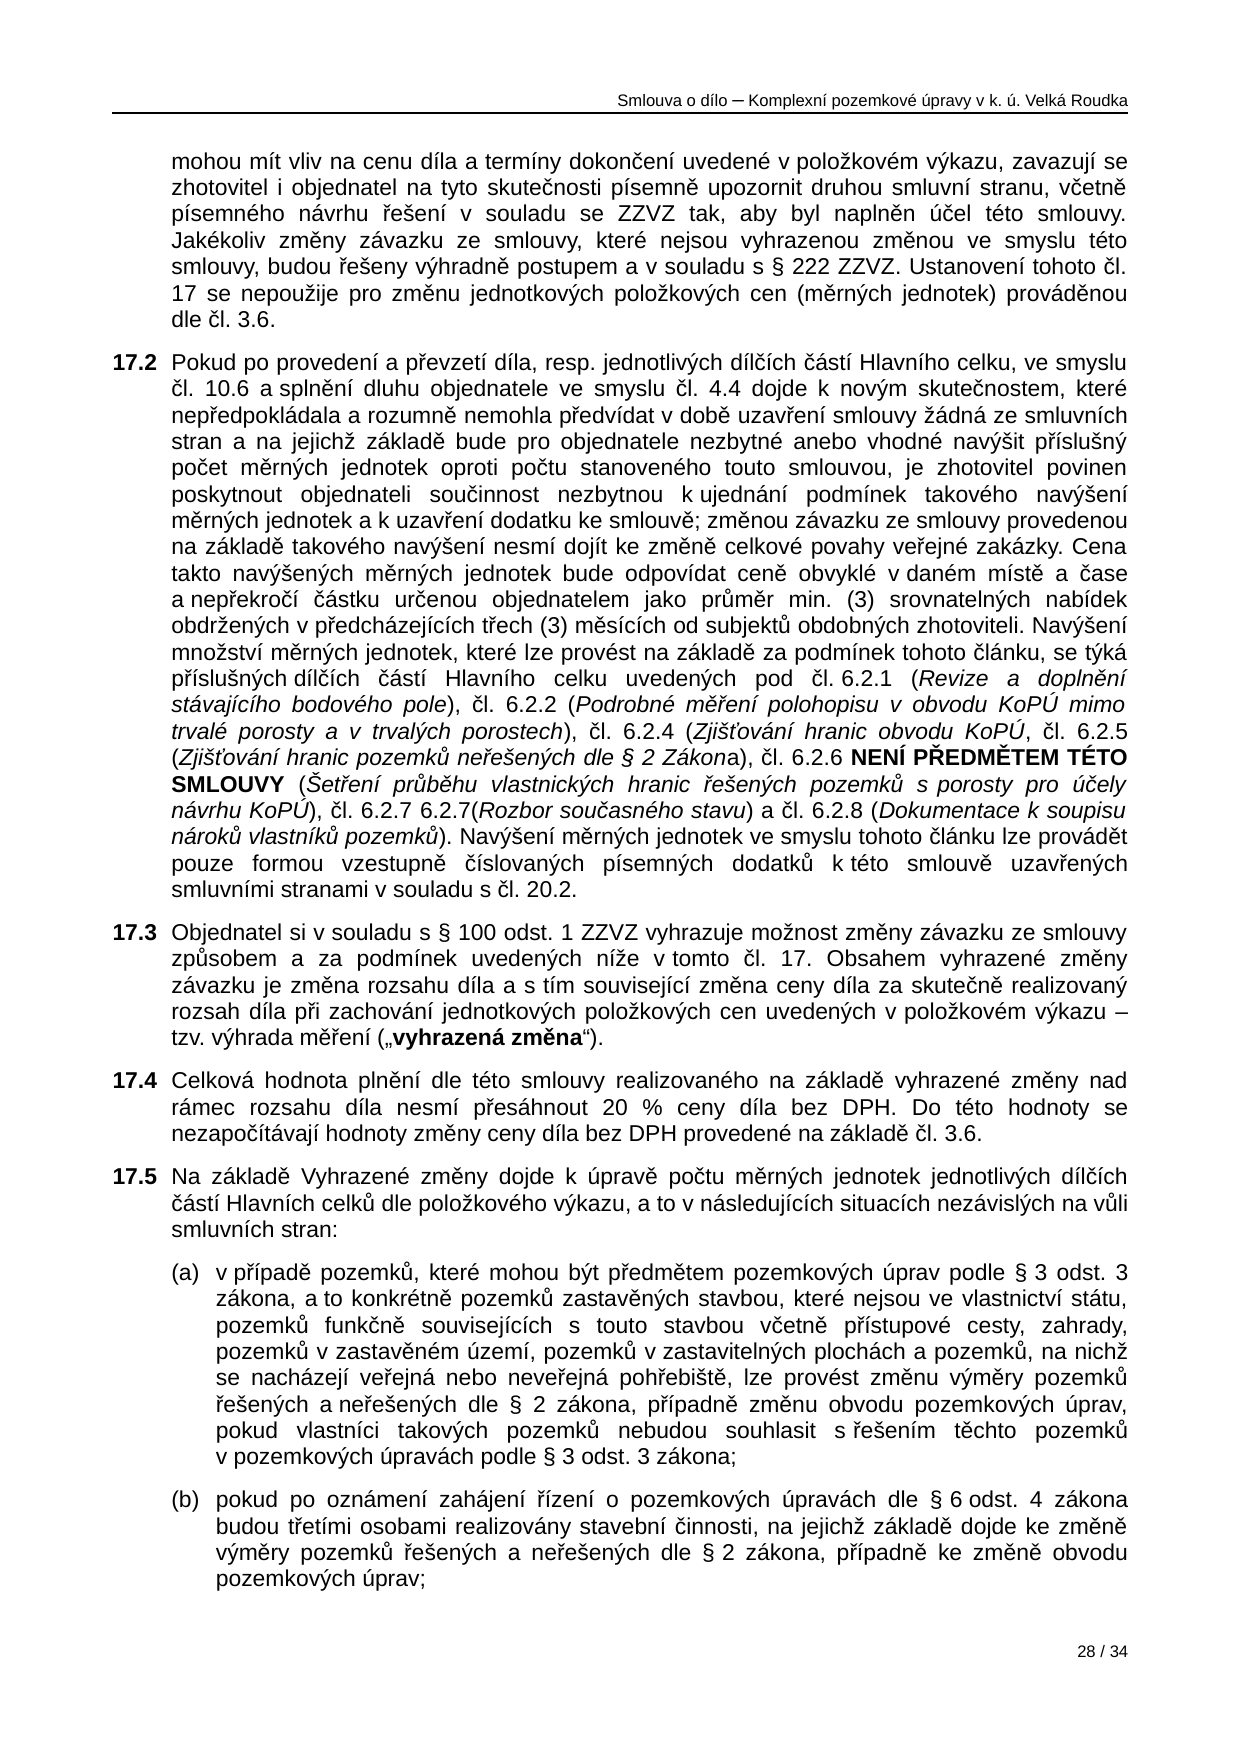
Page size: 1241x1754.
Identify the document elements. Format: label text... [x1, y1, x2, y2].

list pokud po oznámení zahájení řízení o pozemkových úpravách dle § 6 odst. 4 zákona budou třetími osobami realizovány stavební činnosti, na jejichž základě dojde ke změně výměry pozemků řešených a neřešených dle § 2 zákona, případně ke změně obvodu pozemkových úprav; [171, 1486, 1128, 1592]
text Na základě Vyhrazené změny dojde k úpravě počtu měrných jednotek jednotlivých dílčích částí Hlavních celků dle položkového výkazu, a to v následujících situacích nezávislých na vůli smluvních stran: [112, 1163, 1128, 1242]
text Pokud po provedení a převzetí díla, resp. jednotlivých dílčích částí Hlavního celku, ve smyslu čl. 10.6 a splnění dluhu objednatele ve smyslu čl. 4.4 dojde k novým skutečnostem, které nepředpokládala a rozumně nemohla předvídat v době uzavření smlouvy žádná ze smluvních stran a na jejichž základě bude pro objednatele nezbytné anebo vhodné navýšit příslušný počet měrných jednotek oproti počtu stanoveného touto smlouvou, je zhotovitel povinen poskytnout objednateli součinnost nezbytnou k ujednání podmínek takového navýšení měrných jednotek a k uzavření dodatku ke smlouvě; změnou závazku ze smlouvy provedenou na základě takového navýšení nesmí dojít ke změně celkové povahy veřejné zakázky. Cena takto navýšených měrných jednotek bude odpovídat ceně obvyklé v daném místě a čase a nepřekročí částku určenou objednatelem jako průměr min. (3) srovnatelných nabídek obdržených v předcházejících třech (3) měsících od subjektů obdobných zhotoviteli. Navýšení množství měrných jednotek, které lze provést na základě za podmínek tohoto článku, se týká příslušných dílčích částí Hlavního celku uvedených pod čl. 6.2.1 (Revize a doplnění stávajícího bodového pole), čl. 6.2.2 (Podrobné měření polohopisu v obvodu KoPÚ mimo trvalé porosty a v trvalých porostech), čl. 6.2.4 (Zjišťování hranic obvodu KoPÚ, čl. 6.2.5 (Zjišťování hranic pozemků neřešených dle § 2 Zákona), čl. 6.2.6 NENÍ PŘEDMĚTEM TÉTO SMLOUVY (Šetření průběhu vlastnických hranic řešených pozemků s porosty pro účely návrhu KoPÚ), čl. 6.2.7 (Rozbor současného stavu) a čl. 6.2.8 (Dokumentace k soupisu nároků vlastníků pozemků). Navýšení měrných jednotek ve smyslu tohoto článku lze provádět pouze formou vzestupně číslovaných písemných dodatků k této smlouvě uzavřených smluvními stranami v souladu s čl. 20.2. [112, 349, 1128, 902]
text Objednatel si v souladu s § 100 odst. 1 ZZVZ vyhrazuje možnost změny závazku ze smlouvy způsobem a za podmínek uvedených níže v tomto čl. 17. Obsahem vyhrazené změny závazku je změna rozsahu díla a s tím související změna ceny díla za skutečně realizovaný rozsah díla při zachování jednotkových položkových cen uvedených v položkovém výkazu – tzv. výhrada měření („vyhrazená změna“). [112, 919, 1128, 1051]
text Celková hodnota plnění dle této smlouvy realizovaného na základě vyhrazené změny nad rámec rozsahu díla nesmí přesáhnout 20 % ceny díla bez DPH. Do této hodnoty se nezapočítávají hodnoty změny ceny díla bez DPH provedené na základě čl. 3.6. [112, 1067, 1128, 1146]
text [112, 148, 1128, 332]
list v případě pozemků, které mohou být předmětem pozemkových úprav podle § 3 odst. 3 zákona, a to konkrétně pozemků zastavěných stavbou, které nejsou ve vlastnictví státu, pozemků funkčně souvisejících s touto stavbou včetně přístupové cesty, zahrady, pozemků v zastavěném území, pozemků v zastavitelných plochách a pozemků, na nichž se nacházejí veřejná nebo neveřejná pohřebiště, lze provést změnu výměry pozemků řešených a neřešených dle § 2 zákona, případně změnu obvodu pozemkových úprav, pokud vlastníci takových pozemků nebudou souhlasit s řešením těchto pozemků v pozemkových úpravách podle § 3 odst. 3 zákona; [171, 1259, 1128, 1470]
